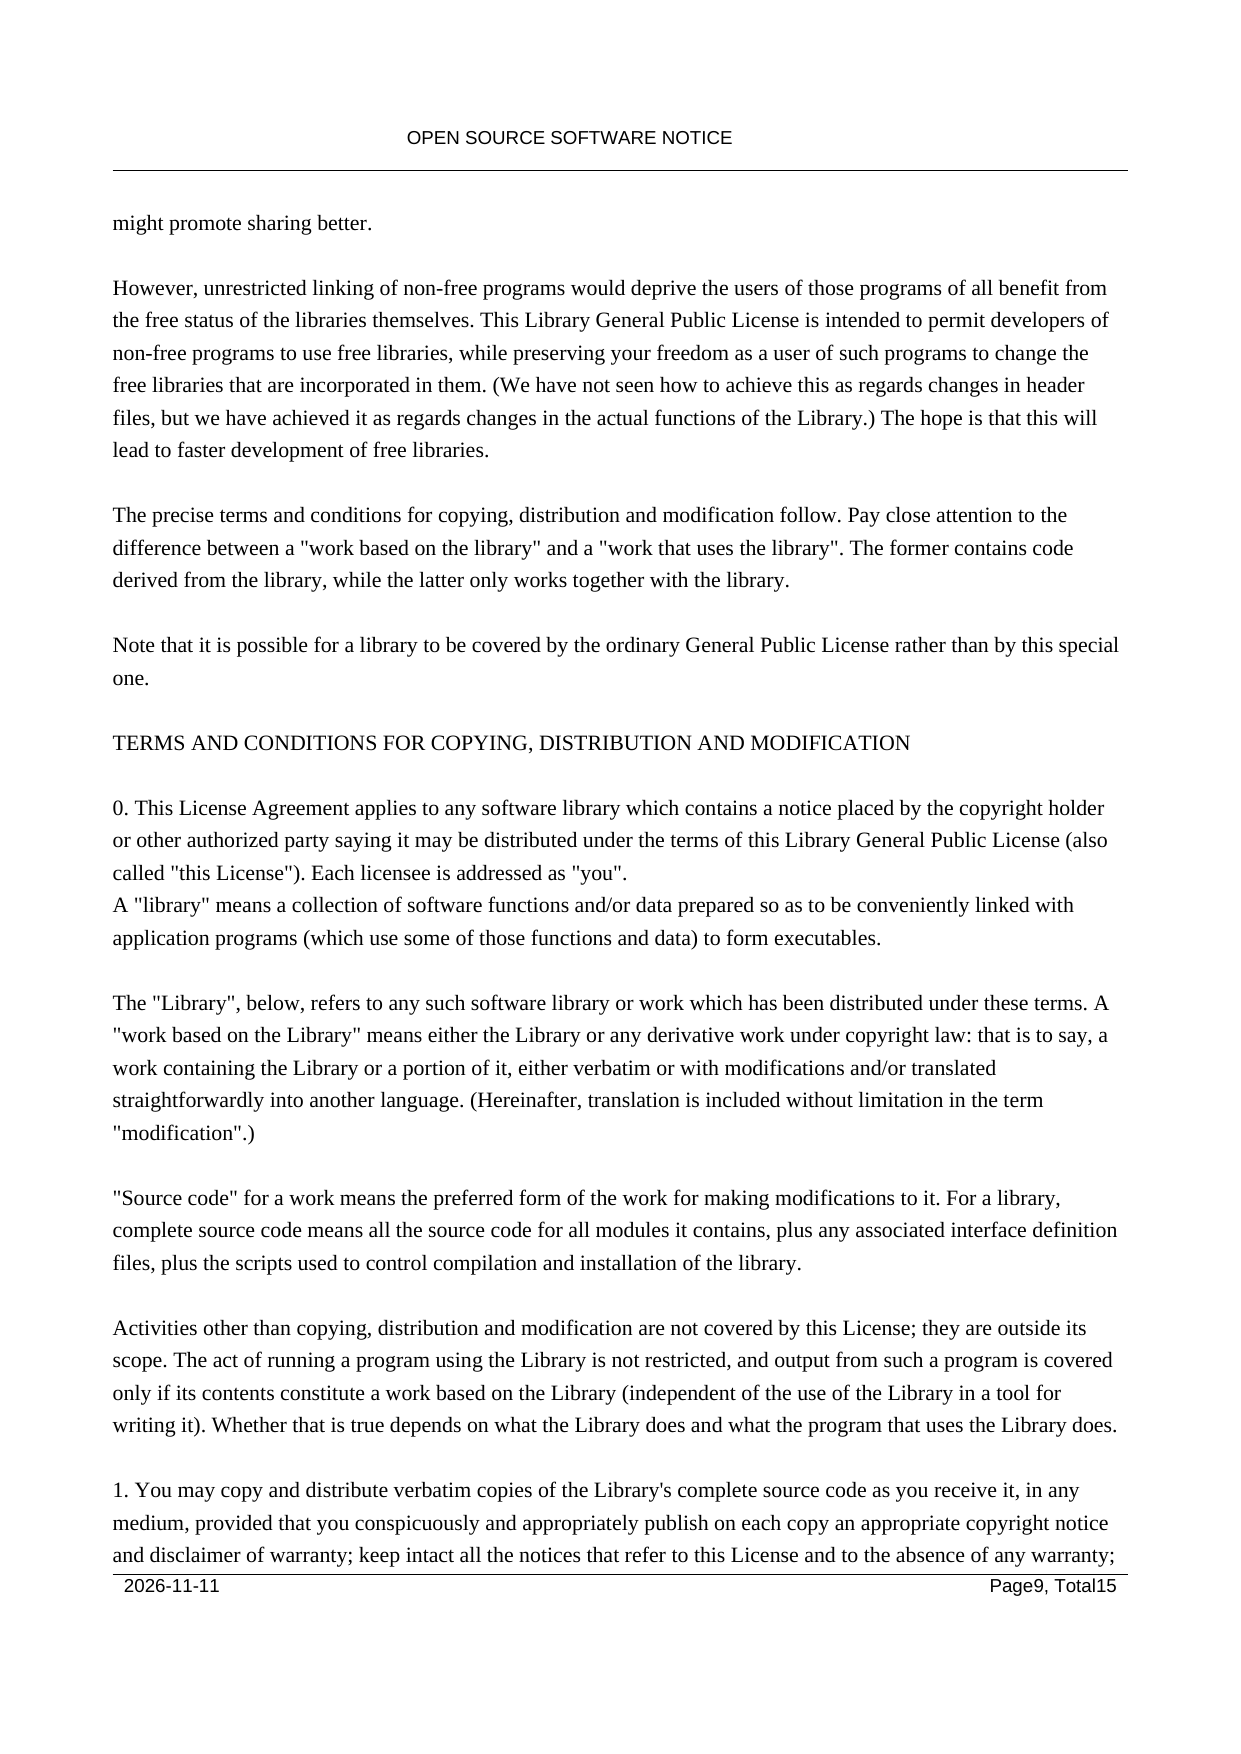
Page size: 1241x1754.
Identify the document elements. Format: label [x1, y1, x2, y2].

text [112, 206, 1128, 1571]
